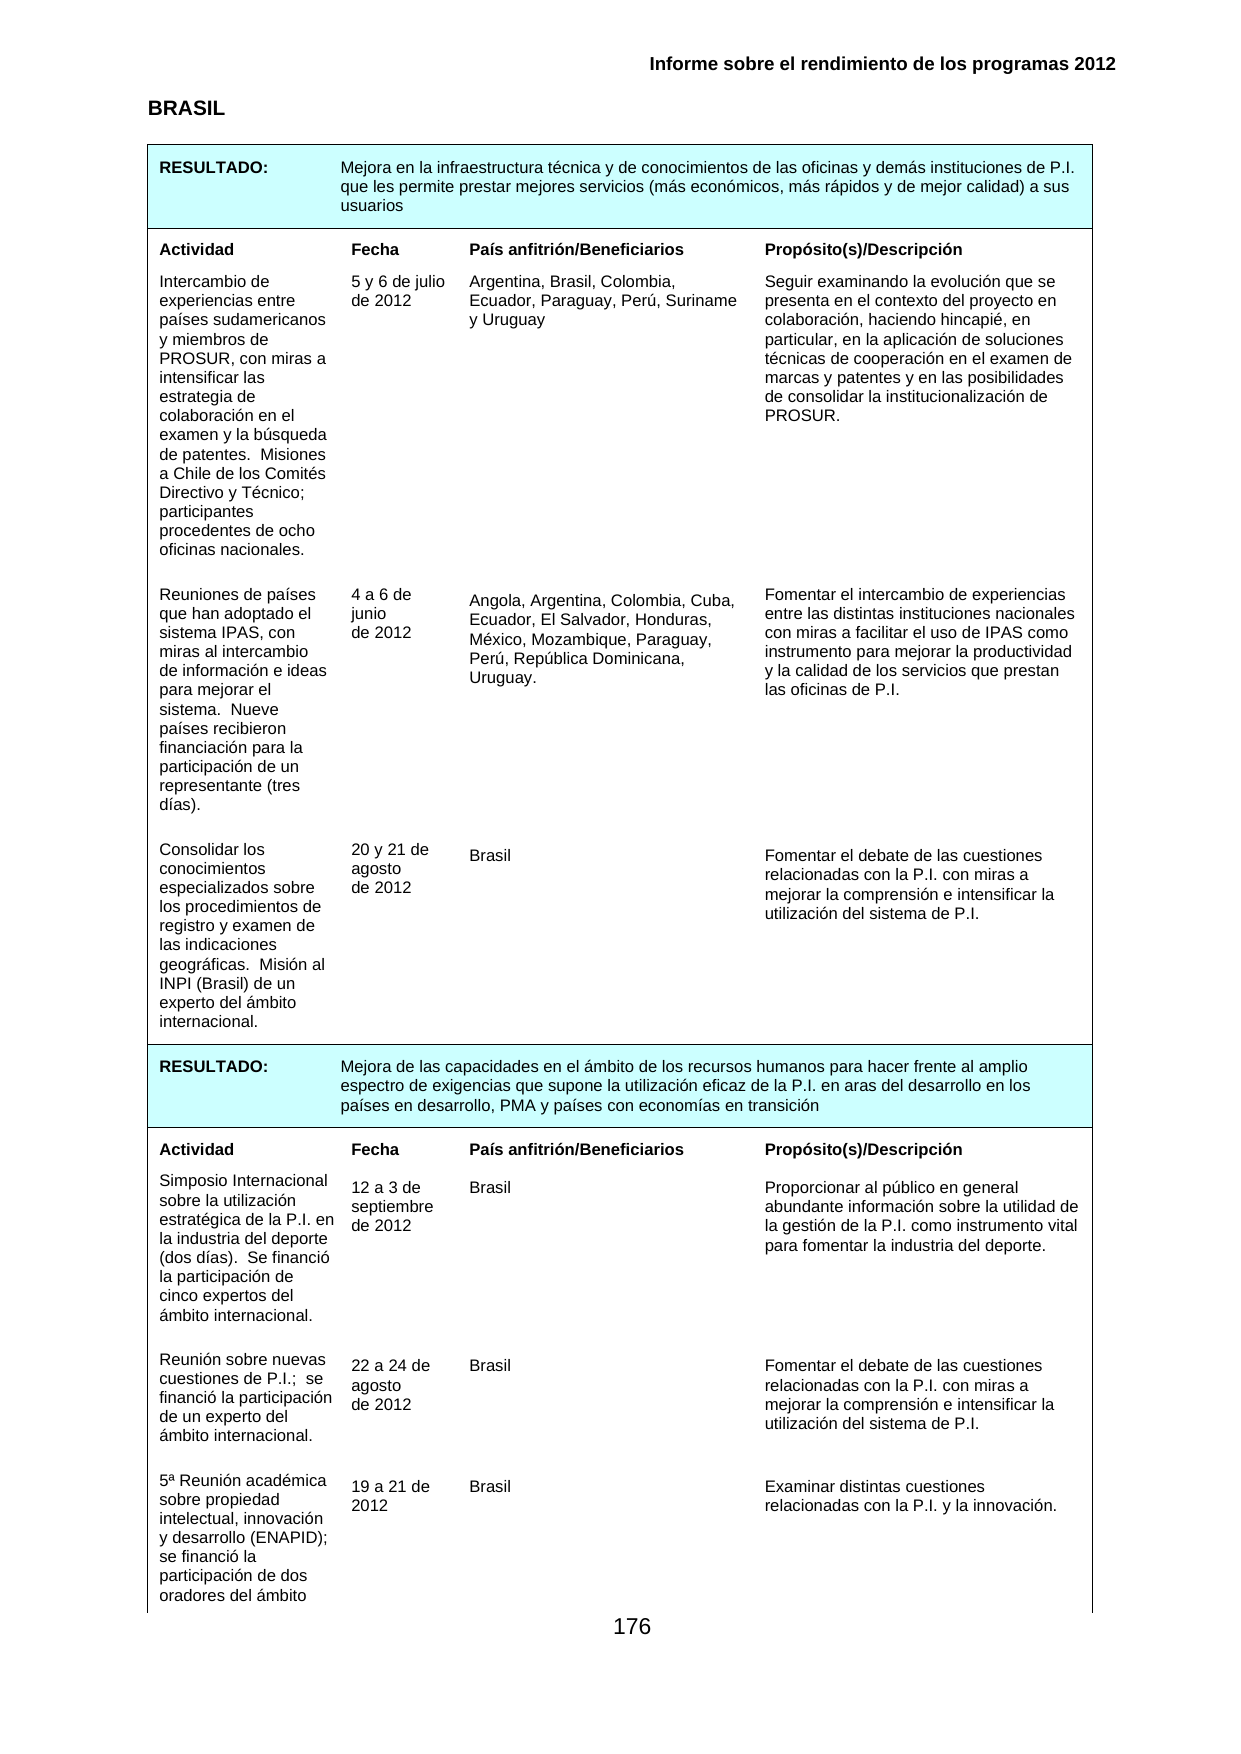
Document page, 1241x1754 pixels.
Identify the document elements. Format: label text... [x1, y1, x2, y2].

text BRASIL [148, 96, 1116, 120]
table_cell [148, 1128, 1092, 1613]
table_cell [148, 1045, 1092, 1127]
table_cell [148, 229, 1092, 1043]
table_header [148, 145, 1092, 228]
